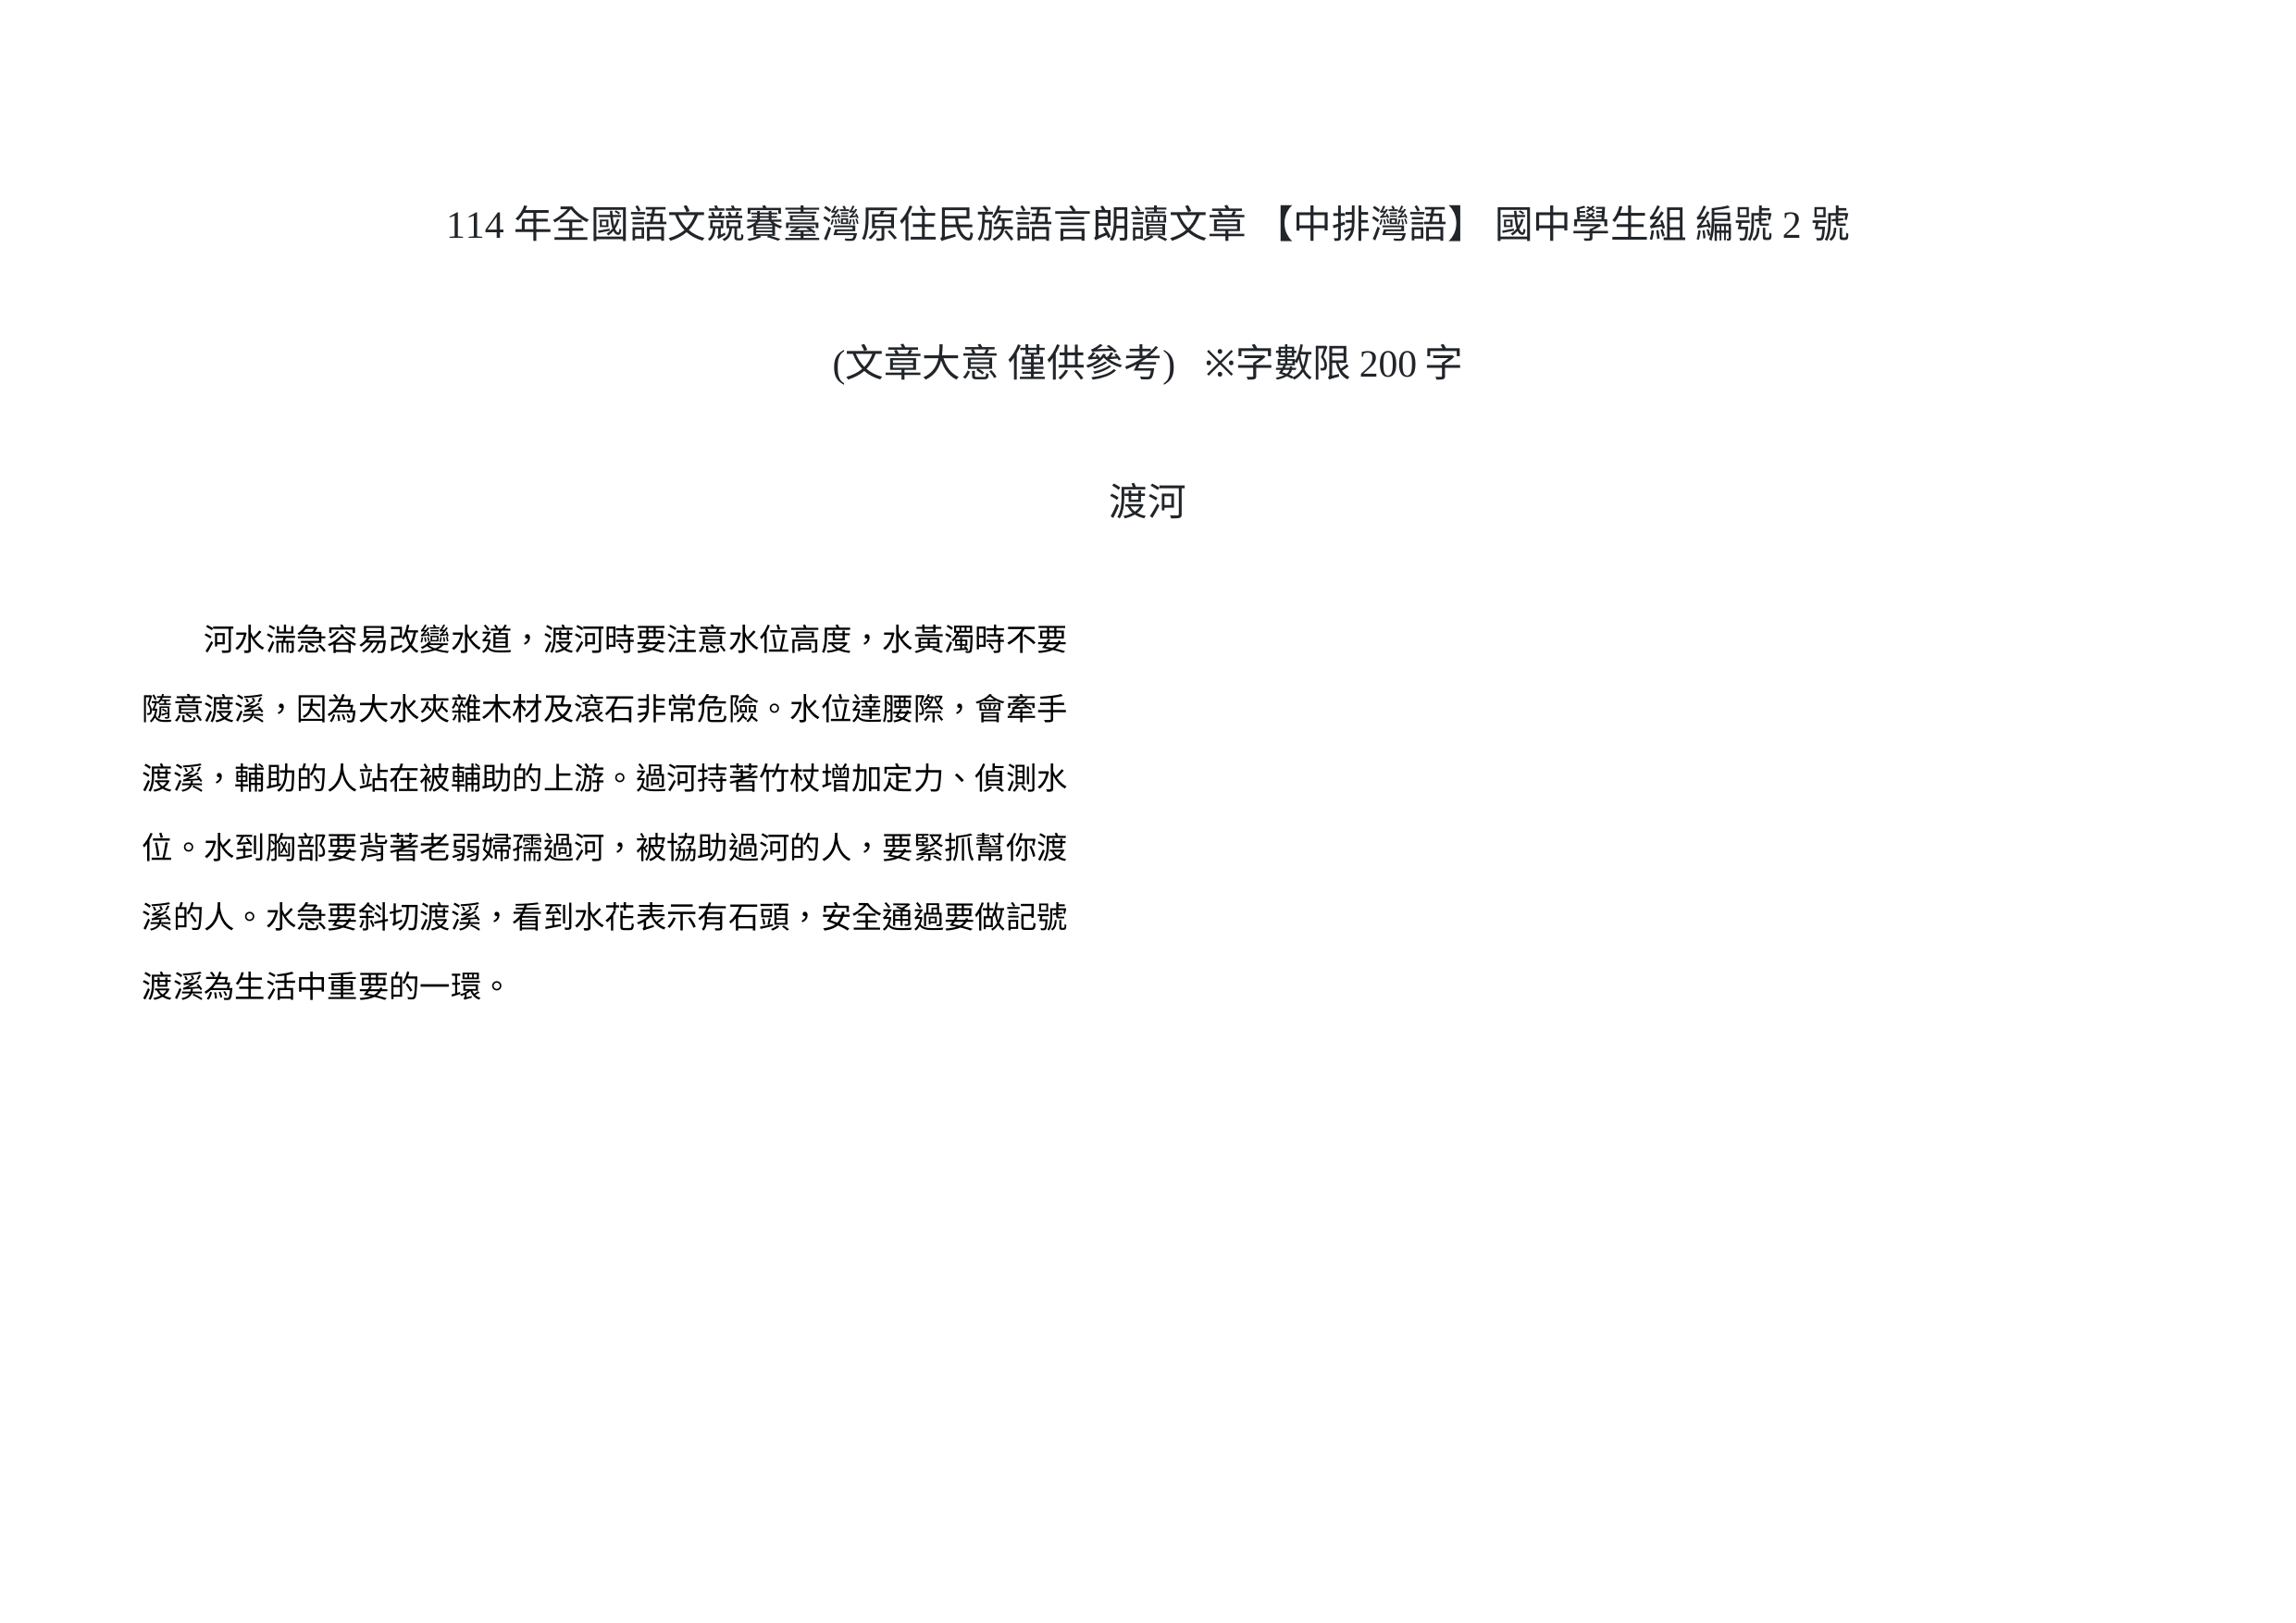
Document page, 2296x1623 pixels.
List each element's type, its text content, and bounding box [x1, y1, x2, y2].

text 渡河 [142, 465, 2153, 534]
text (文章大意 僅供參考) ※字數限200字 [142, 326, 2153, 395]
text 河水湍急容易改變水道，渡河時要注意水位高度，水黃濁時不要隨意渡溪，因為大水夾雜木材及滾石非常危險。水位達腰際，會牽手渡溪，輔助的人站在被輔助的上游。過河持著竹杖增加定力、偵測水位。水到胸部要背著老弱婦孺過河，被協助過河的人，要緊抓幫你渡溪的人。水急要斜切渡溪，看到水花表示有石頭，安全通過要做記號渡溪為生活中重要的一環。 [142, 603, 1090, 1020]
text 114 年全國語文競賽臺灣原住民族語言朗讀文章 【中排灣語】 國中學生組 編號 2 號 [142, 187, 2153, 256]
